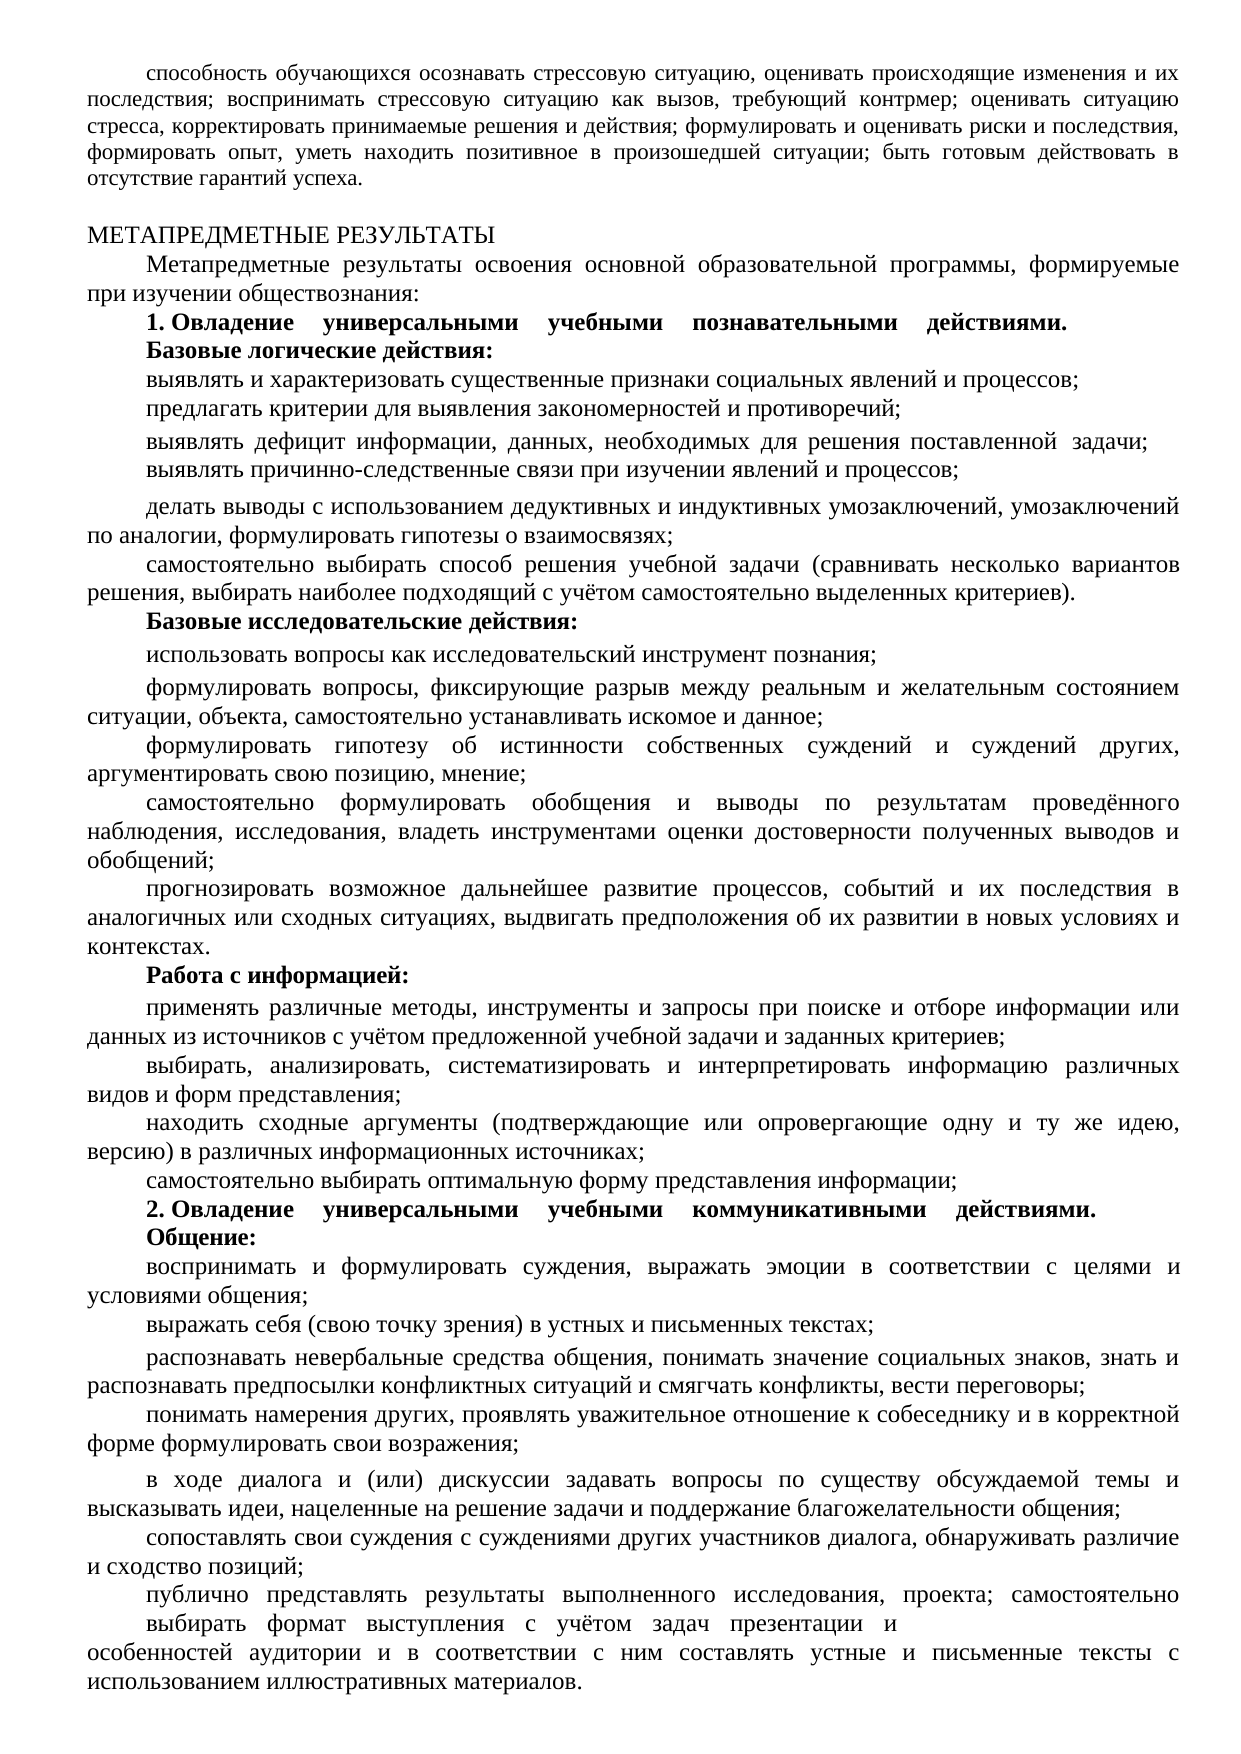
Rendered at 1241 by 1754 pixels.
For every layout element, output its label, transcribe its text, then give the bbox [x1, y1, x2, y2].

text в ходе диалога и (или) дискуссии задавать вопросы по существу обсуждаемой темы и высказывать идеи, нацеленные на решение задачи и поддержание благожелательности общения; [87, 1464, 1180, 1522]
text выбирать, анализировать, систематизировать и интерпретировать информацию различных видов и форм представления; [87, 1050, 1181, 1107]
subtitle Овладение универсальными учебными познавательными действиями. Базовые логические действия: [146, 307, 1067, 364]
text публично представлять результаты выполненного исследования, проекта; самостоятельно выбирать формат выступления с учётом задач презентации и [146, 1579, 1180, 1637]
text формулировать гипотезу об истинности собственных суждений и суждений других, аргументировать свою позицию, мнение; [87, 730, 1180, 787]
text самостоятельно выбирать оптимальную форму представления информации; [146, 1165, 1240, 1194]
text воспринимать и формулировать суждения, выражать эмоции в соответствии с целями и условиями общения; [87, 1251, 1181, 1309]
text понимать намерения других, проявлять уважительное отношение к собеседнику и в корректной форме формулировать свои возражения; [87, 1399, 1180, 1457]
text предлагать критерии для выявления закономерностей и противоречий; [146, 393, 1240, 422]
text самостоятельно выбирать способ решения учебной задачи (сравнивать несколько вариантов решения, выбирать наиболее подходящий с учётом самостоятельно выделенных критериев). [87, 549, 1181, 606]
text самостоятельно формулировать обобщения и выводы по результатам проведённого наблюдения, исследования, владеть инструментами оценки достоверности полученных выводов и обобщений; [87, 787, 1181, 873]
text сопоставлять свои суждения с суждениями других участников диалога, обнаруживать различие и сходство позиций; [87, 1522, 1180, 1579]
text находить сходные аргументы (подтверждающие или опровергающие одну и ту же идею, версию) в различных информационных источниках; [87, 1107, 1181, 1165]
text выявлять дефицит информации, данных, необходимых для решения поставленной задачи; [87, 426, 1178, 454]
text распознавать невербальные средства общения, понимать значение социальных знаков, знать и распознавать предпосылки конфликтных ситуаций и смягчать конфликты, вести переговоры; [87, 1342, 1181, 1399]
text применять различные методы, инструменты и запросы при поиске и отборе информации или данных из источников с учётом предложенной учебной задачи и заданных критериев; [87, 992, 1181, 1050]
text использовать вопросы как исследовательский инструмент познания; [146, 639, 1240, 668]
subtitle Работа с информацией: [146, 960, 1240, 988]
text прогнозировать возможное дальнейшее развитие процессов, событий и их последствия в аналогичных или сходных ситуациях, выдвигать предположения об их развитии в новых условиях и контекстах. [87, 873, 1181, 960]
text выражать себя (свою точку зрения) в устных и письменных текстах; [146, 1309, 1240, 1337]
subtitle Овладение универсальными учебными коммуникативными действиями. Общение: [146, 1194, 1096, 1251]
text способность обучающихся осознавать стрессовую ситуацию, оценивать происходящие изменения и их последствия; воспринимать стрессовую ситуацию как вызов, требующий контрмер; оценивать ситуацию стресса, корректировать принимаемые решения и действия; формулировать и оценивать риски и последствия, формировать опыт, уметь находить позитивное в произошедшей ситуации; быть готовым действовать в отсутствие гарантий успеха. [87, 59, 1181, 191]
text выявлять и характеризовать существенные признаки социальных явлений и процессов; [146, 364, 1240, 393]
subtitle Базовые исследовательские действия: [146, 606, 1240, 635]
text особенностей аудитории и в соответствии с ним составлять устные и письменные тексты с использованием иллюстративных материалов. [87, 1637, 1180, 1694]
text Метапредметные результаты освоения основной образовательной программы, формируемые при изучении обществознания: [87, 249, 1180, 307]
subtitle МЕТАПРЕДМЕТНЫЕ РЕЗУЛЬТАТЫ [87, 220, 1240, 249]
text делать выводы с использованием дедуктивных и индуктивных умозаключений, умозаключений по аналогии, формулировать гипотезы о взаимосвязях; [87, 491, 1181, 549]
text выявлять причинно-следственные связи при изучении явлений и процессов; [146, 454, 1240, 483]
text формулировать вопросы, фиксирующие разрыв между реальным и желательным состоянием ситуации, объекта, самостоятельно устанавливать искомое и данное; [87, 672, 1181, 730]
